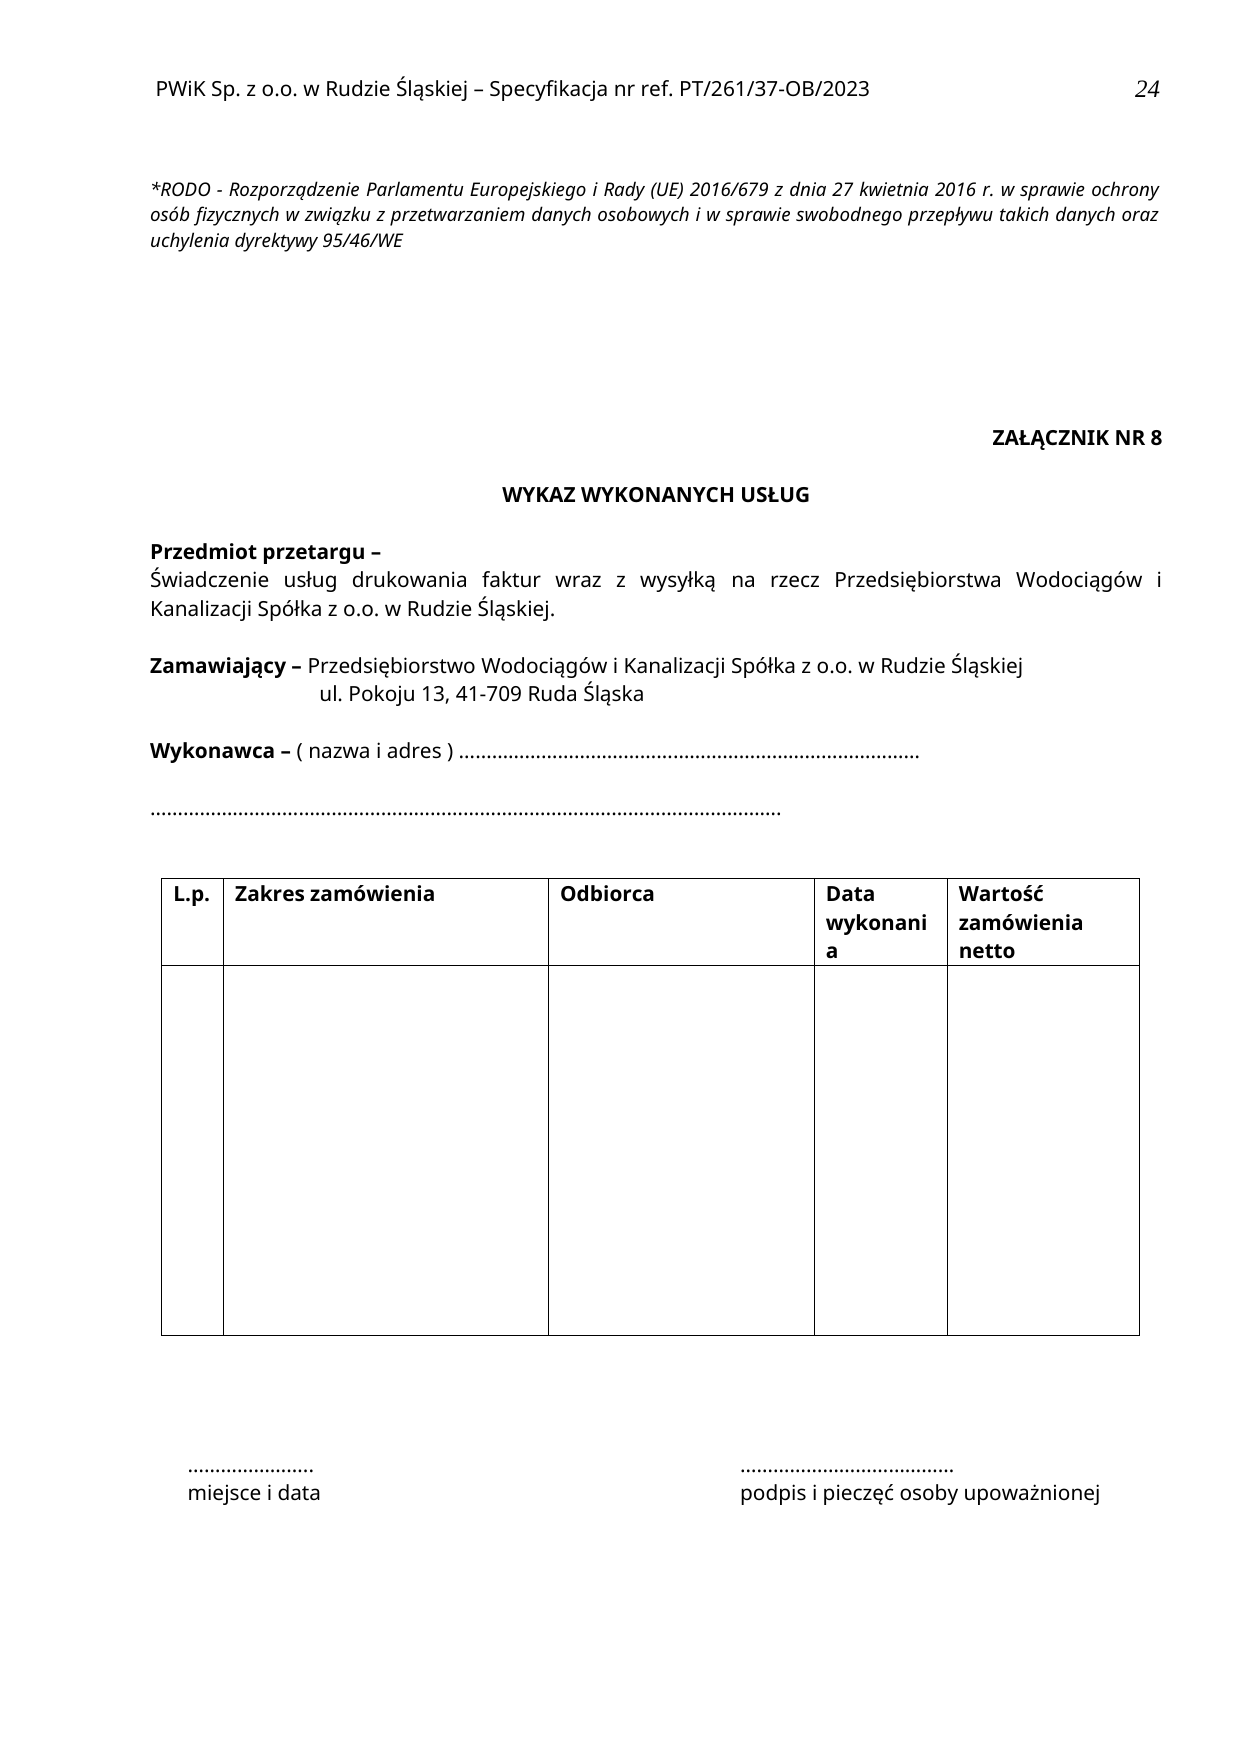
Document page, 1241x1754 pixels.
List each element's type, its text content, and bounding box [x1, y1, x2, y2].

table_cell [224, 966, 548, 1335]
table_cell [162, 966, 223, 1335]
table_cell [549, 966, 814, 1335]
text miejsce i data podpis i pieczęć osoby upoważnionej [187, 1478, 1162, 1507]
table_cell [815, 966, 947, 1335]
text *RODO - Rozporządzenie Parlamentu Europejskiego i Rady (UE) 2016/679 z dnia 27 kwietnia 2016 r. w sprawie ochrony osób fizycznych w związku z przetwarzaniem danych osobowych i w sprawie swobodnego przepływu takich danych oraz uchylenia dyrektywy 95/46/WE [150, 176, 1162, 253]
text ……………………………………………………………………………………………………. [150, 793, 1162, 821]
table_header Zakres zamówienia [224, 879, 548, 965]
text WYKAZ WYKONANYCH USŁUG [150, 480, 1162, 509]
table_cell [948, 966, 1139, 1335]
text Świadczenie usług drukowania faktur wraz z wysyłką na rzecz Przedsiębiorstwa Wodociągów i Kanalizacji Spółka z o.o. w Rudzie Śląskiej. [150, 566, 1162, 622]
text ………………….. ………………………………… [187, 1450, 1162, 1478]
table_header Odbiorca [549, 879, 814, 965]
table_header Data wykonania [815, 879, 947, 965]
text Wykonawca – ( nazwa i adres ) ………………………………………………………………………… [150, 736, 1162, 764]
text Przedmiot przetargu – [150, 537, 1162, 566]
text Zamawiający – Przedsiębiorstwo Wodociągów i Kanalizacji Spółka z o.o. w Rudzie Śląskiej [150, 651, 1162, 679]
table_header Wartość zamówienia netto [948, 879, 1139, 965]
text ZAŁĄCZNIK NR 8 [150, 423, 1162, 452]
table_header L.p. [162, 879, 223, 965]
text ul. Pokoju 13, 41-709 Ruda Śląska [297, 679, 1162, 708]
